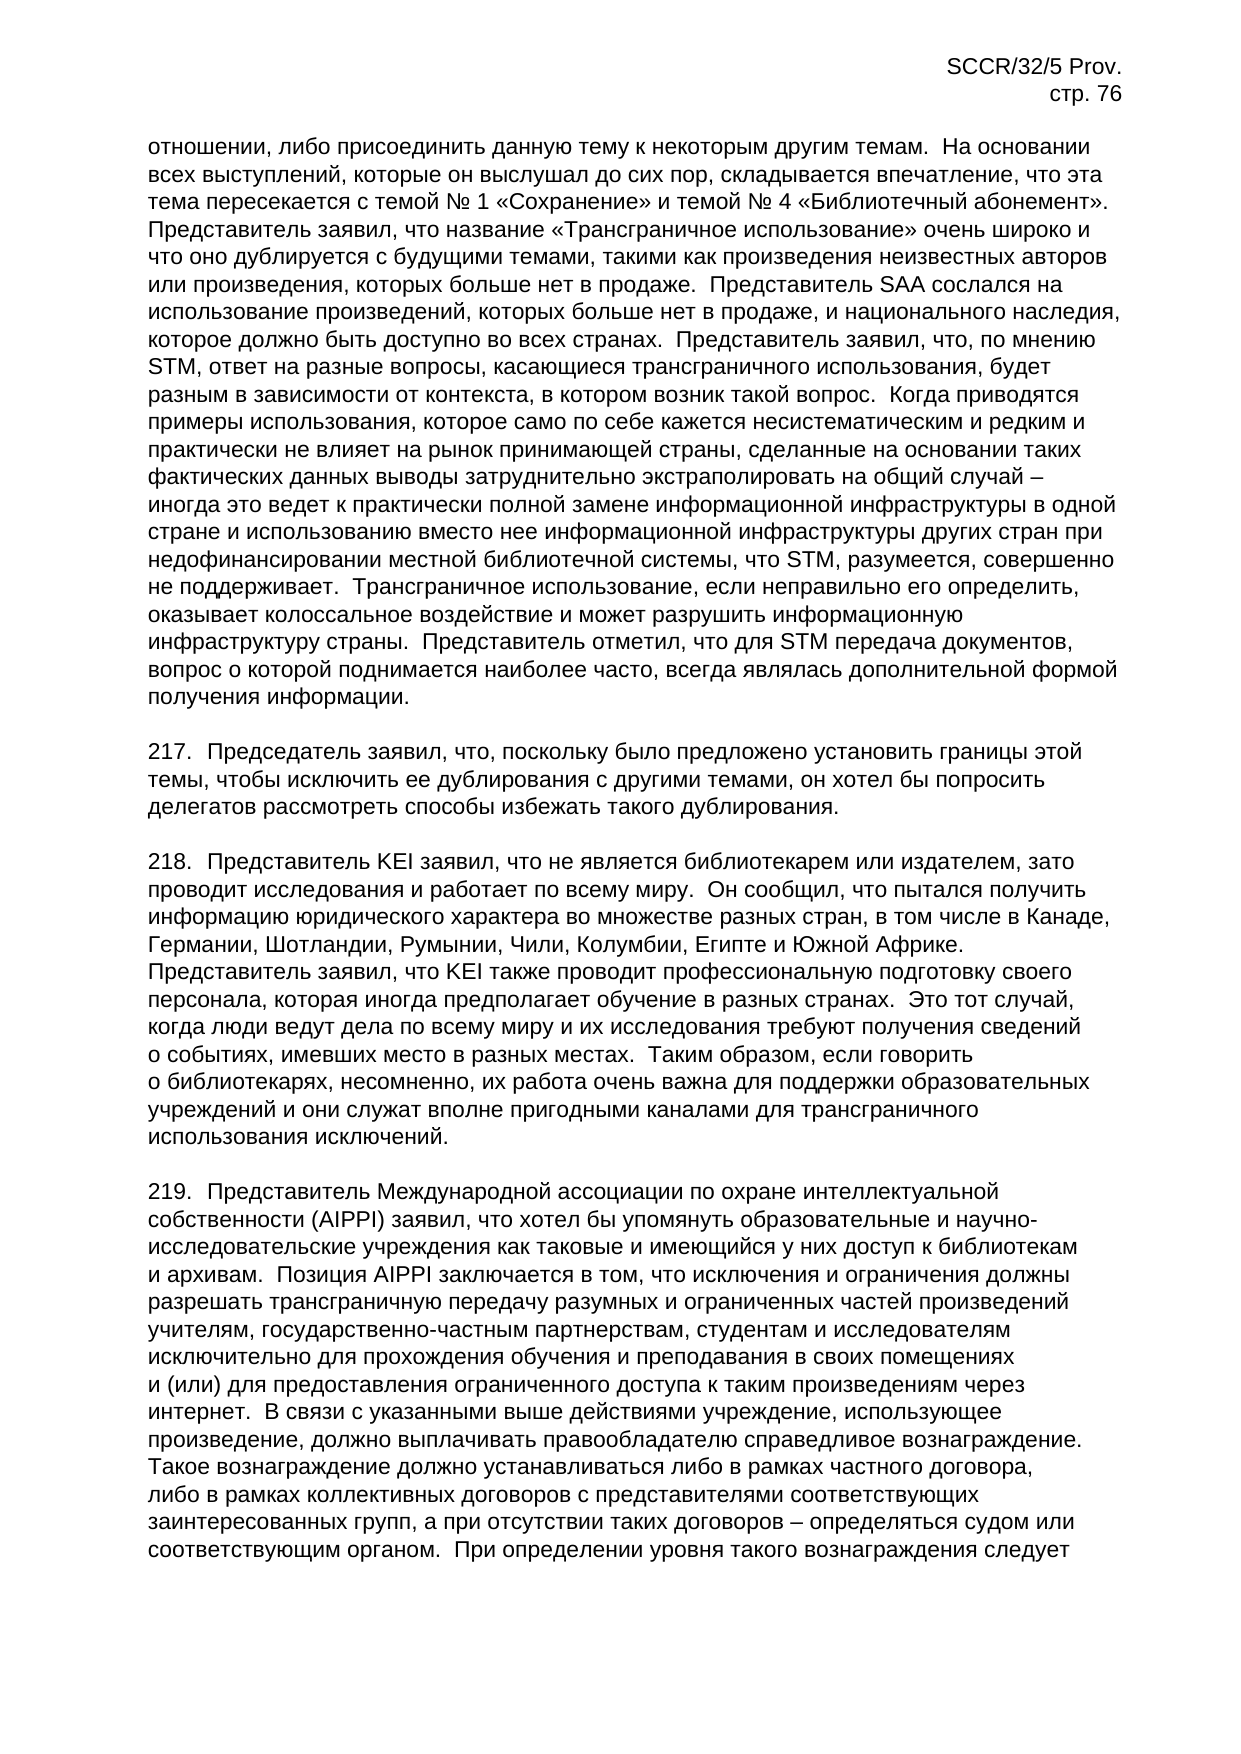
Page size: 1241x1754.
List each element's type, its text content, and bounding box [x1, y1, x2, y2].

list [148, 132, 1122, 710]
list Председатель заявил, что, поскольку было предложено установить границы этой темы, чтобы исключить ее дублирования с другими темами, он хотел бы попросить делегатов рассмотреть способы избежать такого дублирования. [148, 737, 1122, 820]
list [148, 1177, 1122, 1562]
list Представитель KEI заявил, что не является библиотекарем или издателем, зато проводит исследования и работает по всему миру. Он сообщил, что пытался получить информацию юридического характера во множестве разных стран, в том числе в Канаде, Германии, Шотландии, Румынии, Чили, Колумбии, Египте и Южной Африке. Представитель заявил, что KEI также проводит профессиональную подготовку своего персонала, которая иногда предполагает обучение в разных странах. Это тот случай, когда люди ведут дела по всему миру и их исследования требуют получения сведений о событиях, имевших место в разных местах. Таким образом, если говорить о библиотекарях, несомненно, их работа очень важна для поддержки образовательных учреждений и они служат вполне пригодными каналами для трансграничного использования исключений. [148, 847, 1122, 1150]
